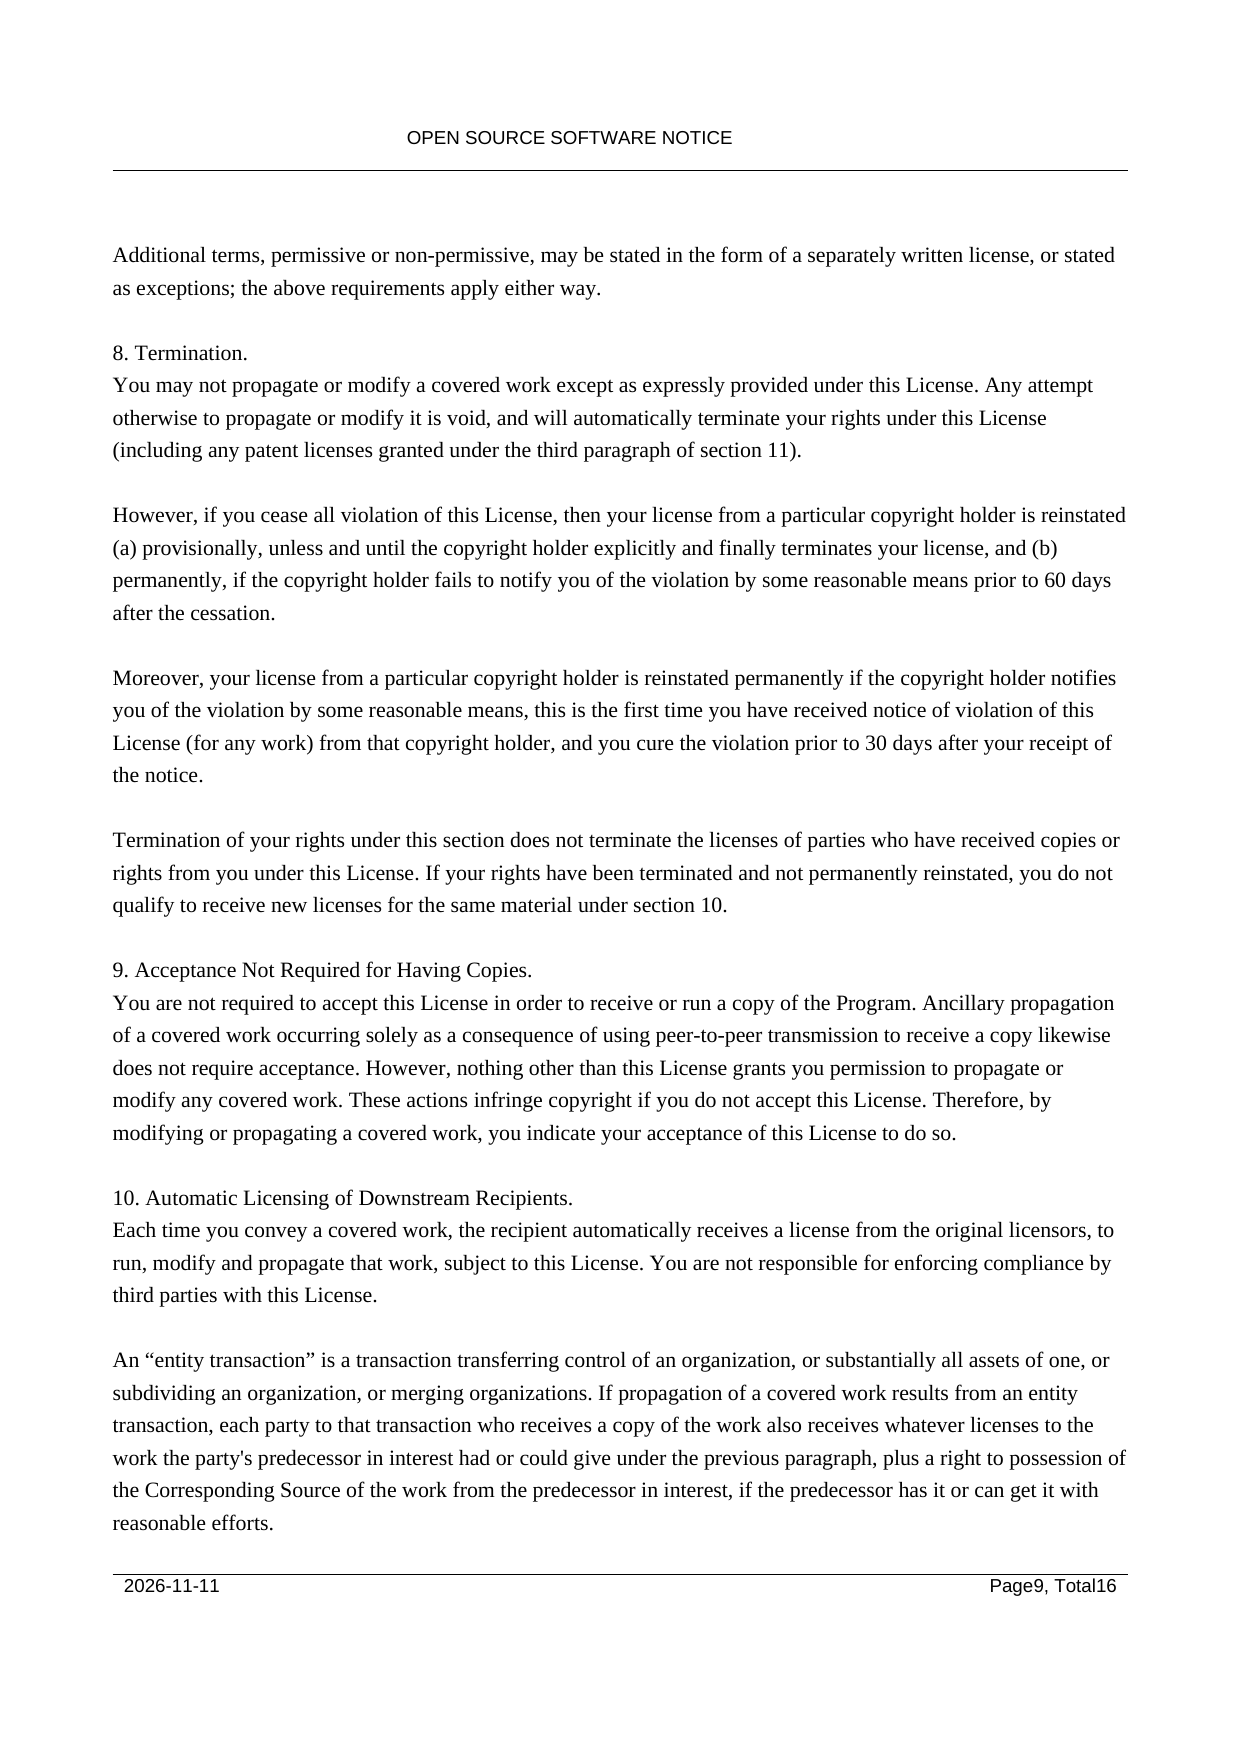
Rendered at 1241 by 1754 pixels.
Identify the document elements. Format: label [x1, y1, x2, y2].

text [112, 206, 1128, 1539]
